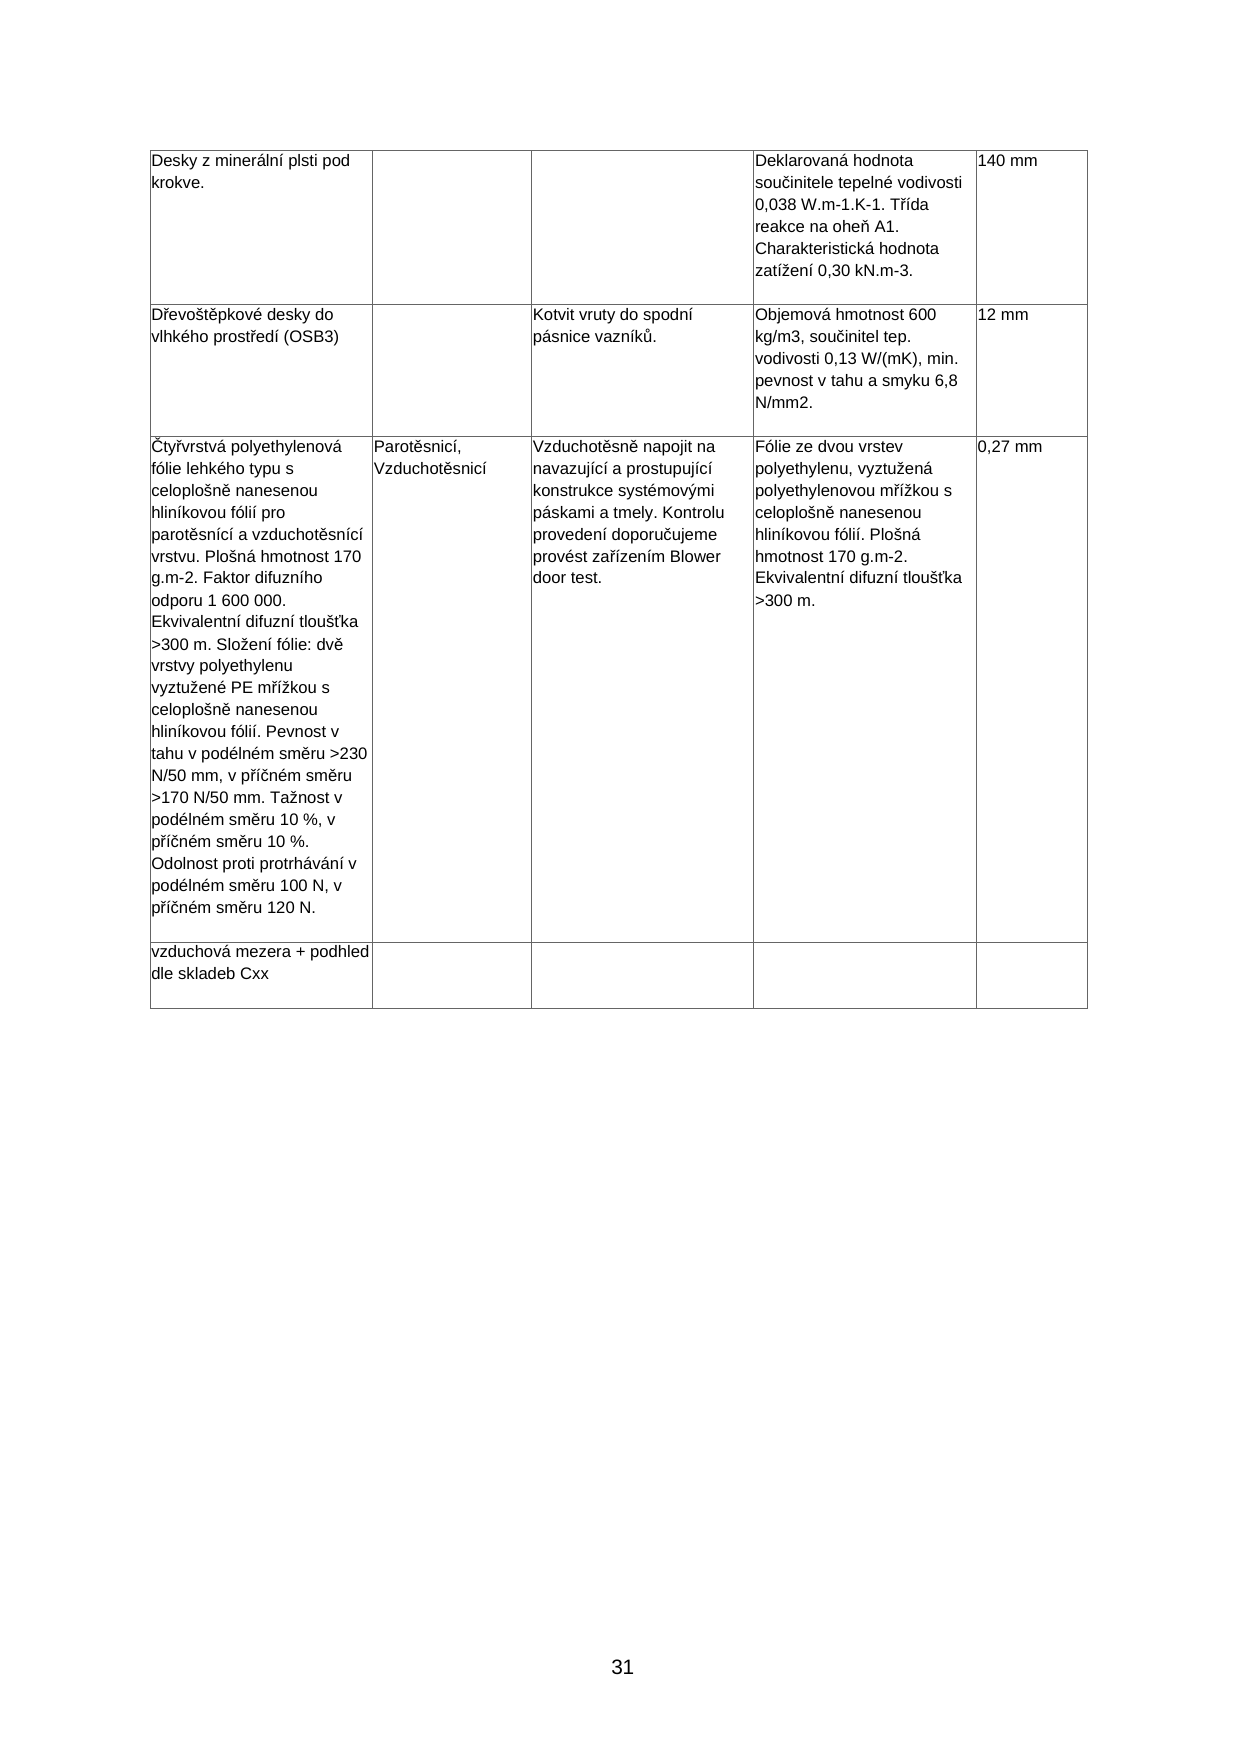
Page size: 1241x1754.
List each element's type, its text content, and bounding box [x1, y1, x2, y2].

table_cell 0,27 mm [977, 437, 1087, 942]
table_cell Deklarovaná hodnota součinitele tepelné vodivosti 0,038 W.m-1.K-1. Třída reakce na oheň A1. Charakteristická hodnota zatížení 0,30 kN.m-3. [754, 151, 976, 304]
table_cell 12 mm [977, 305, 1087, 436]
table_cell [532, 943, 753, 1008]
table_cell 140 mm [977, 151, 1087, 304]
table_cell Čtyřvrstvá polyethylenová fólie lehkého typu s celoplošně nanesenou hliníkovou fólií pro parotěsnící a vzduchotěsnící vrstvu. Plošná hmotnost 170 g.m-2. Faktor difuzního odporu 1 600 000. Ekvivalentní difuzní tloušťka >300 m. Složení fólie: dvě vrstvy polyethylenu vyztužené PE mřížkou s celoplošně nanesenou hliníkovou fólií. Pevnost v tahu v podélném směru >230 N/50 mm, v příčném směru >170 N/50 mm. Tažnost v podélném směru 10 %, v příčném směru 10 %. Odolnost proti protrhávání v podélném směru 100 N, v příčném směru 120 N. [151, 437, 372, 942]
table_cell Dřevoštěpkové desky do vlhkého prostředí (OSB3) [151, 305, 372, 436]
table_cell [373, 151, 531, 304]
table_cell Kotvit vruty do spodní pásnice vazníků. [532, 305, 753, 436]
table_cell Desky z minerální plsti pod krokve. [151, 151, 372, 304]
table_cell [532, 151, 753, 304]
table_cell Parotěsnicí, Vzduchotěsnicí [373, 437, 531, 942]
table_cell [977, 943, 1087, 1008]
table_cell [373, 943, 531, 1008]
table_cell Objemová hmotnost 600 kg/m3, součinitel tep. vodivosti 0,13 W/(mK), min. pevnost v tahu a smyku 6,8 N/mm2. [754, 305, 976, 436]
table_cell Fólie ze dvou vrstev polyethylenu, vyztužená polyethylenovou mřížkou s celoplošně nanesenou hliníkovou fólií. Plošná hmotnost 170 g.m-2. Ekvivalentní difuzní tloušťka >300 m. [754, 437, 976, 942]
table_cell [373, 305, 531, 436]
table_cell Vzduchotěsně napojit na navazující a prostupující konstrukce systémovými páskami a tmely. Kontrolu provedení doporučujeme provést zařízením Blower door test. [532, 437, 753, 942]
table_cell vzduchová mezera + podhled dle skladeb Cxx [151, 943, 372, 1008]
table_cell [754, 943, 976, 1008]
